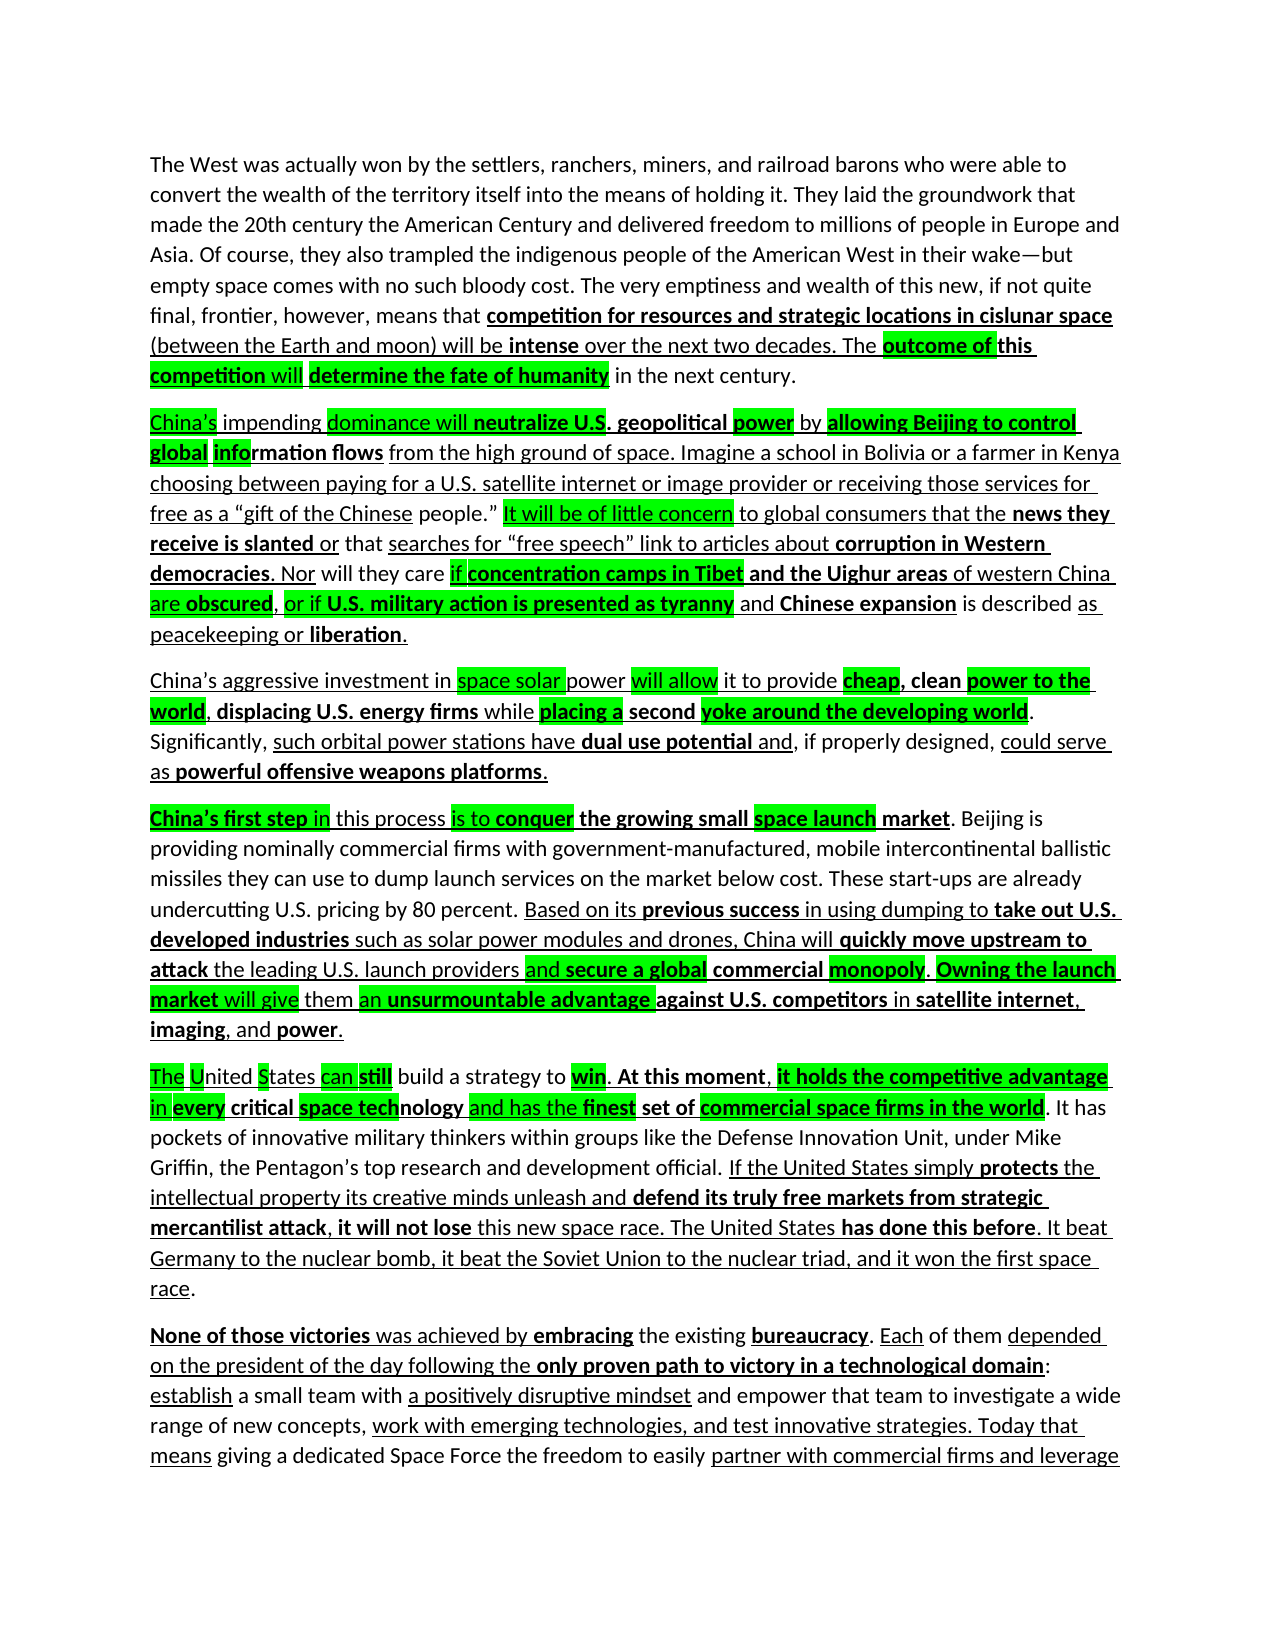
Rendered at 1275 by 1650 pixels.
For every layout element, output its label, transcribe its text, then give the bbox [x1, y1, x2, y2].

text China’s aggressive investment in space solar power will allow it to provide cheap, clean power to the world, displacing U.S. energy firms while placing a second yoke around the developing world. Significantly, such orbital power stations have dual use potential and, if properly designed, could serve as powerful offensive weapons platforms. [150, 667, 1125, 785]
text China’s impending dominance will neutralize U.S. geopolitical power by allowing Beijing to control global information flows from the high ground of space. Imagine a school in Bolivia or a farmer in Kenya choosing between paying for a U.S. satellite internet or image provider or receiving those services for free as a “gift of the Chinese people.” It will be of little concern to global consumers that the news they receive is slanted or that searches for “free speech” link to articles about corruption in Western democracies. Nor will they care if concentration camps in Tibet and the Uighur areas of western China are obscured, or if U.S. military action is presented as tyranny and Chinese expansion is described as peacekeeping or liberation. [150, 408, 1125, 648]
text The United States can still build a strategy to win. At this moment, it holds the competitive advantage in every critical space technology and has the finest set of commercial space firms in the world. It has pockets of innovative military thinkers within groups like the Defense Innovation Unit, under Mike Griffin, the Pentagon’s top research and development official. If the United States simply protects the intellectual property its creative minds unleash and defend its truly free markets from strategic mercantilist attack, it will not lose this new space race. The United States has done this before. It beat Germany to the nuclear bomb, it beat the Soviet Union to the nuclear triad, and it won the first space race. [150, 1062, 1125, 1302]
text China’s first step in this process is to conquer the growing small space launch market. Beijing is providing nominally commercial firms with government-manufactured, mobile intercontinental ballistic missiles they can use to dump launch services on the market below cost. These start-ups are already undercutting U.S. pricing by 80 percent. Based on its previous success in using dumping to take out U.S. developed industries such as solar power modules and drones, China will quickly move upstream to attack the leading U.S. launch providers and secure a global commercial monopoly. Owning the launch market will give them an unsurmountable advantage against U.S. competitors in satellite internet, imaging, and power. [150, 804, 1125, 1044]
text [150, 1321, 1125, 1470]
text The West was actually won by the settlers, ranchers, miners, and railroad barons who were able to convert the wealth of the territory itself into the means of holding it. They laid the groundwork that made the 20th century the American Century and delivered freedom to millions of people in Europe and Asia. Of course, they also trampled the indigenous people of the American West in their wake—but empty space comes with no such bloody cost. The very emptiness and wealth of this new, if not quite final, frontier, however, means that competition for resources and strategic locations in cislunar space (between the Earth and moon) will be intense over the next two decades. The outcome of this competition will determine the fate of humanity in the next century. [150, 150, 1125, 389]
